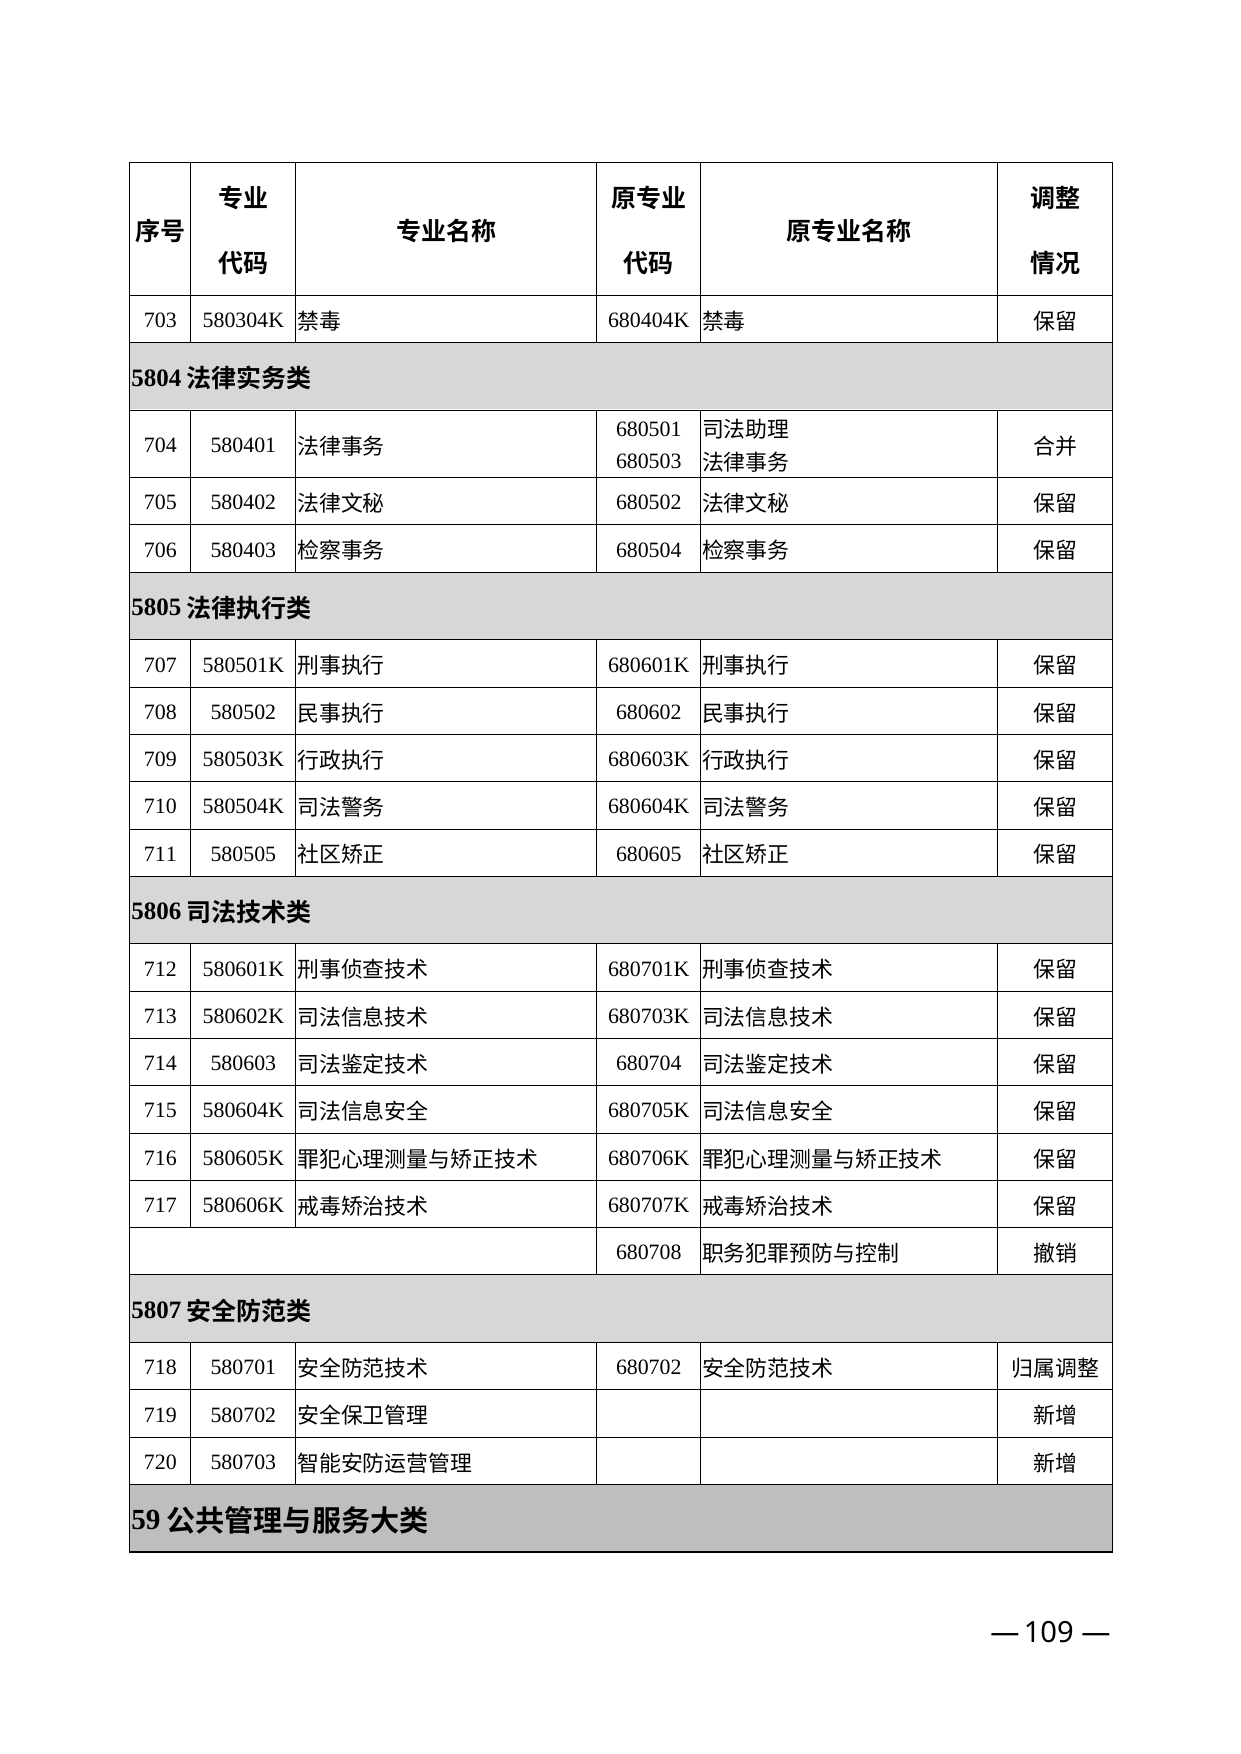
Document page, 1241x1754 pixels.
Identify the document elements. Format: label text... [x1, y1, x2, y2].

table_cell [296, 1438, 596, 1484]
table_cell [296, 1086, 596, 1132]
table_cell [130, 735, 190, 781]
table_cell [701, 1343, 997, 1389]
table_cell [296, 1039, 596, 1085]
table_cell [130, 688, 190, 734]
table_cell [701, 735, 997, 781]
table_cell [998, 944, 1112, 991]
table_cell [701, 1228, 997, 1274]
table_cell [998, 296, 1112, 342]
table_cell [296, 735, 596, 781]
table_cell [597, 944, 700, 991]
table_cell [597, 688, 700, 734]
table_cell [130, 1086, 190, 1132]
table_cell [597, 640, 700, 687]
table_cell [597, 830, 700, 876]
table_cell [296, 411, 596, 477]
table_header 序号 [130, 163, 190, 294]
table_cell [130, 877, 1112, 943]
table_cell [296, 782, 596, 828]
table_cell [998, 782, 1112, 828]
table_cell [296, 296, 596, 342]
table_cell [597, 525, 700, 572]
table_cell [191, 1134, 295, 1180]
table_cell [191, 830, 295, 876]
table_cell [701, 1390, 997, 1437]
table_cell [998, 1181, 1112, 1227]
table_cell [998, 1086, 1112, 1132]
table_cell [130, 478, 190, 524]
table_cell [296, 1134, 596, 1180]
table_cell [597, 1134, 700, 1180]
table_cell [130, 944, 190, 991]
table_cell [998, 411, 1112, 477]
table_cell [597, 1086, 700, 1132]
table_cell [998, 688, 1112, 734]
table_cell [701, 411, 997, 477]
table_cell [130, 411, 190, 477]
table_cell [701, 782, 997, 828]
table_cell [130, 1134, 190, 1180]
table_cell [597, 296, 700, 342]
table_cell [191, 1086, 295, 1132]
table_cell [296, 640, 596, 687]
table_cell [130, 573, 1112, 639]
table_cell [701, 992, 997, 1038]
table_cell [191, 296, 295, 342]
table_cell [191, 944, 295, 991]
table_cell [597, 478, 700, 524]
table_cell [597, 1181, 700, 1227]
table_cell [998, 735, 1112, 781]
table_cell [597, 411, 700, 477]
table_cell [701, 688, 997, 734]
table_header 专业 代码 [191, 163, 295, 294]
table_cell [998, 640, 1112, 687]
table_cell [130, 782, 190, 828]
table_header 专业名称 [296, 163, 596, 294]
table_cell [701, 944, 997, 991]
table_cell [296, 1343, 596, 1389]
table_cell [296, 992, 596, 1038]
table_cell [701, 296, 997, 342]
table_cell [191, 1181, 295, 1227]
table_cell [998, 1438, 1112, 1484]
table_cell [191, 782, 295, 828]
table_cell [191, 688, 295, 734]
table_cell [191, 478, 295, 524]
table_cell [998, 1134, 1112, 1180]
table_header 原专业名称 [701, 163, 997, 294]
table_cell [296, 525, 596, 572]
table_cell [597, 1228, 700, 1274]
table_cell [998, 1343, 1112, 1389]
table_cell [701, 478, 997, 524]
table_header 调整 情况 [998, 163, 1112, 294]
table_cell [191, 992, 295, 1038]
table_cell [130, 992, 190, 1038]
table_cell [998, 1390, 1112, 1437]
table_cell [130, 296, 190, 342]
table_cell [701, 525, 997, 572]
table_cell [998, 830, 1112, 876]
table_header 原专业 代码 [597, 163, 700, 294]
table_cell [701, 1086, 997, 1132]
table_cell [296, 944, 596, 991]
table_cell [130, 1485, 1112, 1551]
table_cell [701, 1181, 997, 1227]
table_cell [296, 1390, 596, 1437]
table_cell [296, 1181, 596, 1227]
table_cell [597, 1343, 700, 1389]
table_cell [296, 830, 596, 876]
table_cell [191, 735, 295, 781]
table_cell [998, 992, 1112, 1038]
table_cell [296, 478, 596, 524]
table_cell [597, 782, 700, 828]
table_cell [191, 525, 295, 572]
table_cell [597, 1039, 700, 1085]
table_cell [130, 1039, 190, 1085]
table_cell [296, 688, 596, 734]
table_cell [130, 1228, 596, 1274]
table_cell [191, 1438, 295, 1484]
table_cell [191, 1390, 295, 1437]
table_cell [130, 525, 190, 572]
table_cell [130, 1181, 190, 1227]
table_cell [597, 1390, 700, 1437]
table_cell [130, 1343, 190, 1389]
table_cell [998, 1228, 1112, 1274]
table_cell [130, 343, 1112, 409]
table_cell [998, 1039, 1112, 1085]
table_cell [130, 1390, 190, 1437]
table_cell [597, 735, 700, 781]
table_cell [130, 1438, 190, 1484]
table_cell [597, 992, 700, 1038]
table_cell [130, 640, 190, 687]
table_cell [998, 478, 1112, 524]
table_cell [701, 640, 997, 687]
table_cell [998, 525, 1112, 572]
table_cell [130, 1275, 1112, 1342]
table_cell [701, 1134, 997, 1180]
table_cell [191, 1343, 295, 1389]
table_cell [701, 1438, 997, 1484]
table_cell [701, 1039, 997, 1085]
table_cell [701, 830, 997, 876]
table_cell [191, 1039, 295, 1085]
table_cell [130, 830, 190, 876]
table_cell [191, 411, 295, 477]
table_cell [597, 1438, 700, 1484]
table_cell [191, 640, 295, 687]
